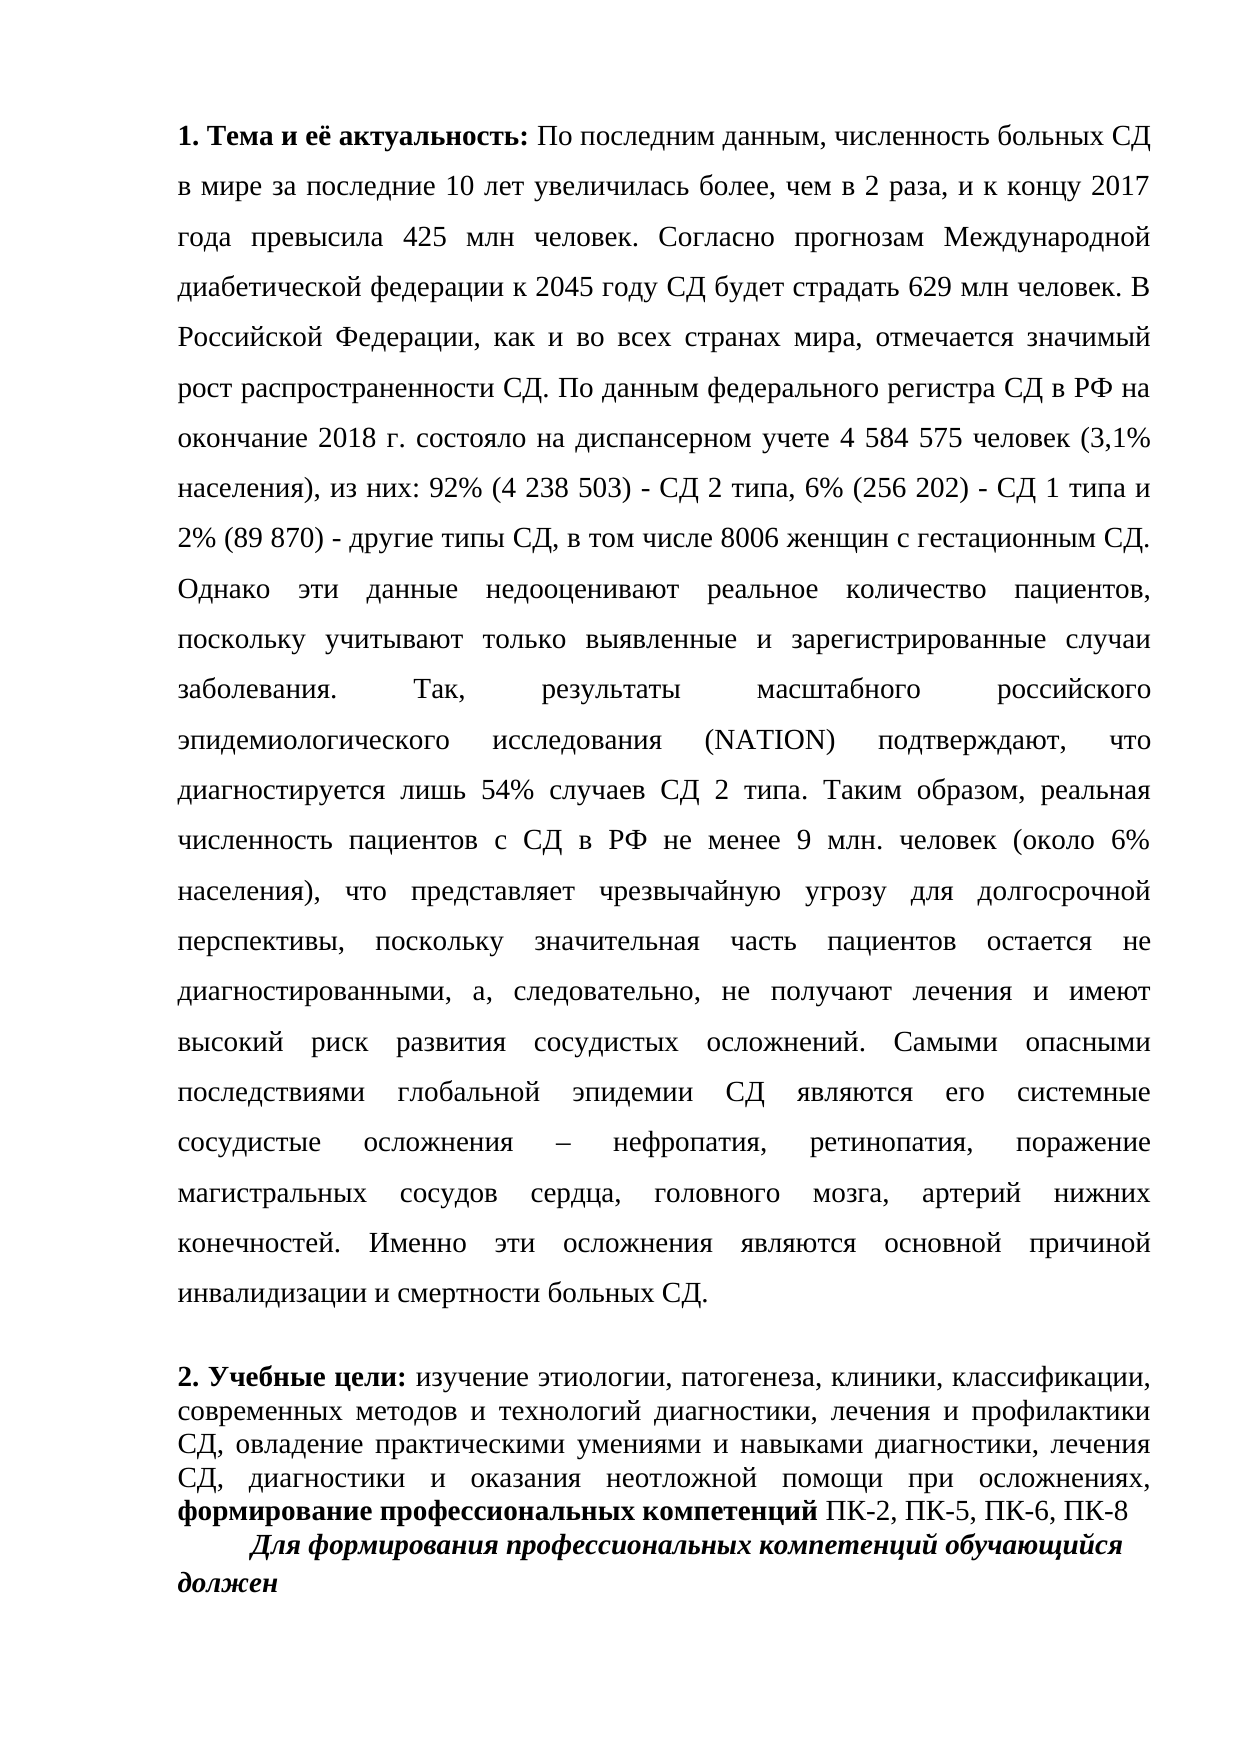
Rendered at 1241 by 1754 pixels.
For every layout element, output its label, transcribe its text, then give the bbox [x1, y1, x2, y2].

text Для формирования профессиональных компетенций обучающийся должен [177, 1527, 1152, 1599]
text 1. Тема и её актуальность: По последним данным, численность больных СД в мире за последние 10 лет увеличилась более, чем в 2 раза, и к концу 2017 года превысила 425 млн человек. Согласно прогнозам Международной диабетической федерации к 2045 году СД будет страдать 629 млн человек. В Российской Федерации, как и во всех странах мира, отмечается значимый рост распространенности СД. По данным федерального регистра СД в РФ на окончание 2018 г. состояло на диспансерном учете 4 584 575 человек (3,1% населения), из них: 92% (4 238 503) - СД 2 типа, 6% (256 202) - СД 1 типа и 2% (89 870) - другие типы СД, в том числе 8006 женщин с гестационным СД. Однако эти данные недооценивают реальное количество пациентов, поскольку учитывают только выявленные и зарегистрированные случаи заболевания. Так, результаты масштабного российского эпидемиологического исследования (NATION) подтверждают, что диагностируется лишь 54% случаев СД 2 типа. Таким образом, реальная численность пациентов с СД в РФ не менее 9 млн. человек (около 6% населения), что представляет чрезвычайную угрозу для долгосрочной перспективы, поскольку значительная часть пациентов остается не диагностированными, а, следовательно, не получают лечения и имеют высокий риск развития сосудистых осложнений. Самыми опасными последствиями глобальной эпидемии СД являются его системные сосудистые осложнения – нефропатия, ретинопатия, поражение магистральных сосудов сердца, головного мозга, артерий нижних конечностей. Именно эти осложнения являются основной причиной инвалидизации и смертности больных СД. [177, 118, 1152, 1309]
text 2. Учебные цели: изучение этиологии, патогенеза, клиники, классификации, современных методов и технологий диагностики, лечения и профилактики СД, овладение практическими умениями и навыками диагностики, лечения СД, диагностики и оказания неотложной помощи при осложнениях, формирование профессиональных компетенций ПК-2, ПК-5, ПК-6, ПК-8 [177, 1359, 1152, 1527]
